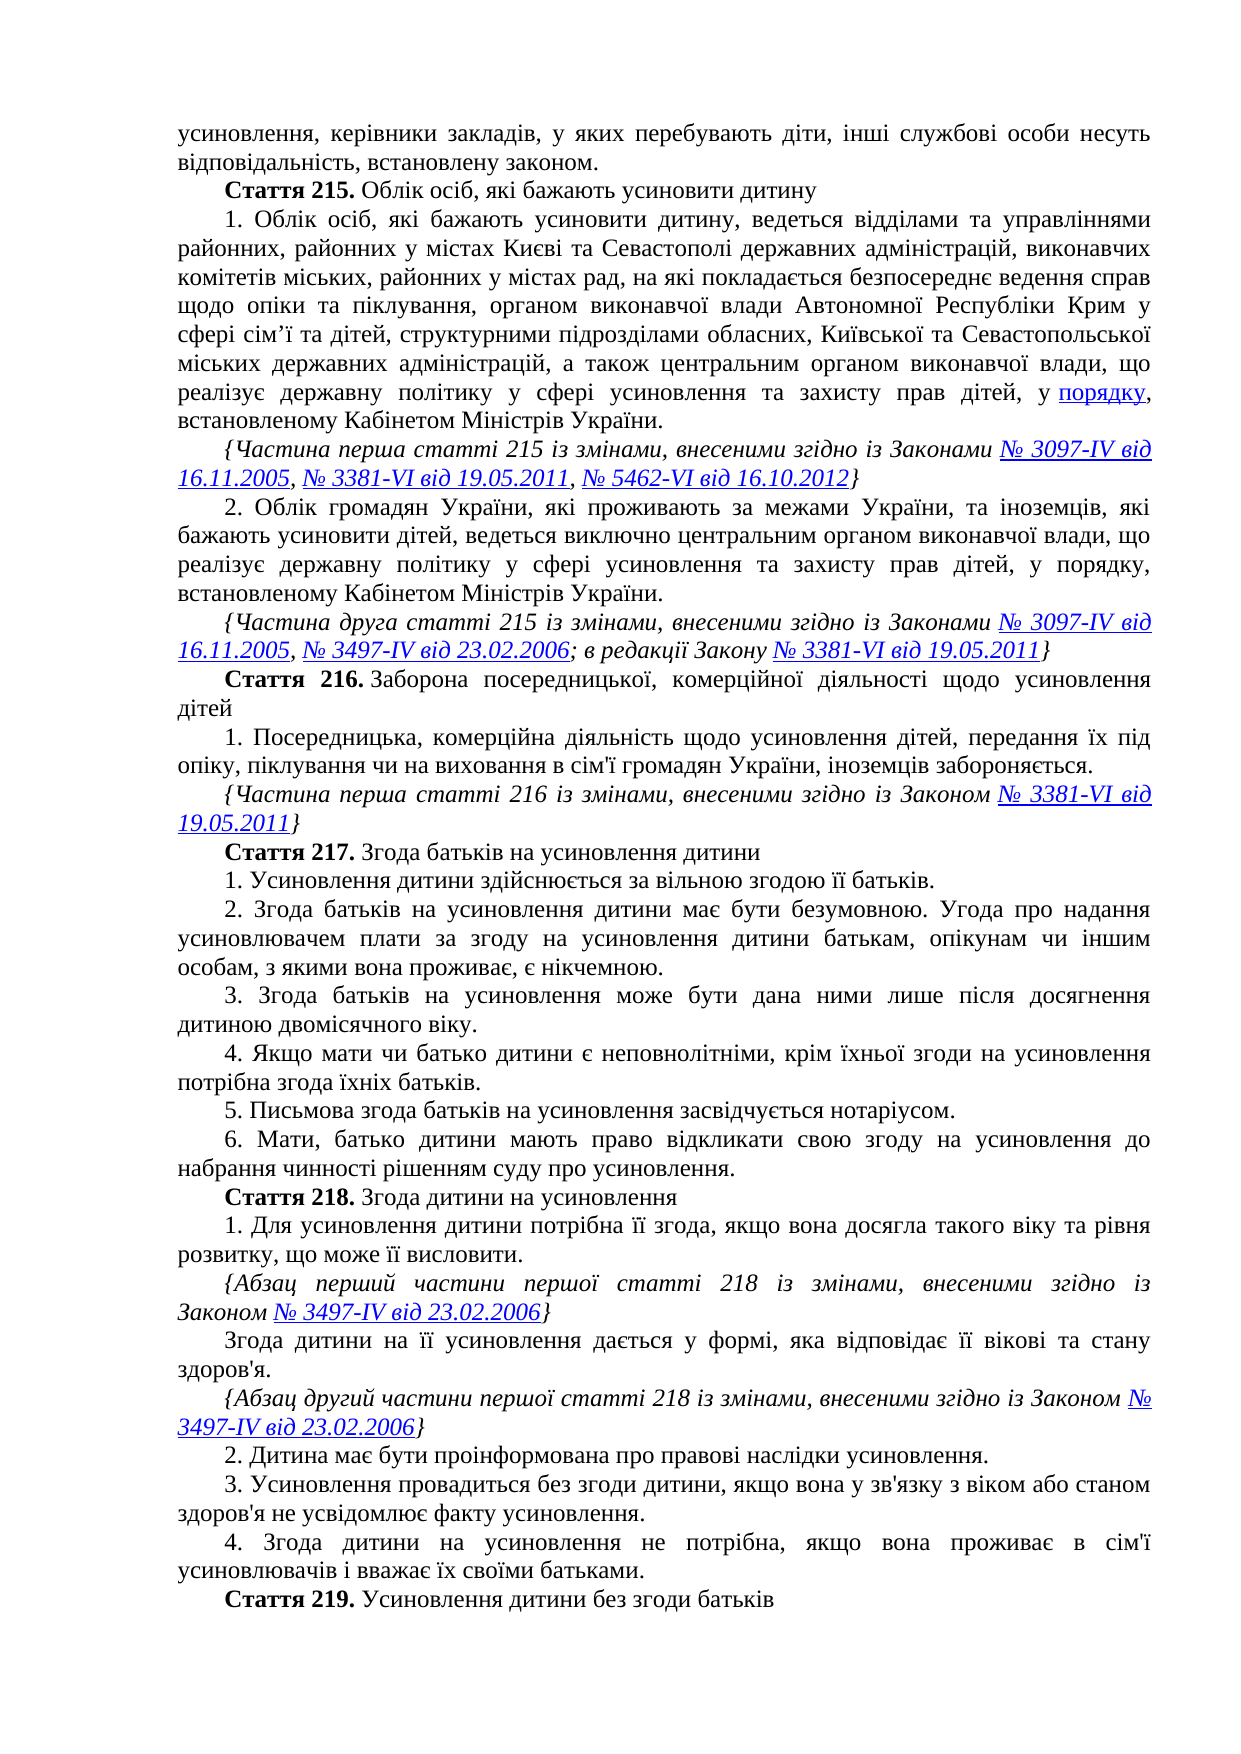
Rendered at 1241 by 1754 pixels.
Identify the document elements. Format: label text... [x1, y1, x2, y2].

text Згода дитини на її усиновлення дається у формі, яка відповідає її вікові та стану здоров'я. [177, 1326, 1152, 1383]
text 1. Усиновлення дитини здійснюється за вільною згодою її батьків. [177, 866, 1152, 894]
text {Абзац перший частини першої статті 218 із змінами, внесеними згідно із Законом № 3497-IV від 23.02.2006} [177, 1268, 1152, 1326]
text Стаття 215. Облік осіб, які бажають усиновити дитину [177, 176, 1152, 204]
text {Частина друга статті 215 із змінами, внесеними згідно із Законами № 3097-IV від 16.11.2005, № 3497-IV від 23.02.2006; в редакції Закону № 3381-VI від 19.05.2011} [177, 607, 1152, 664]
text 1. Облік осіб, які бажають усиновити дитину, ведеться відділами та управліннями районних, районних у містах Києві та Севастополі державних адміністрацій, виконавчих комітетів міських, районних у містах рад, на які покладається безпосереднє ведення справ щодо опіки та піклування, органом виконавчої влади Автономної Республіки Крим у сфері сім’ї та дітей, структурними підрозділами обласних, Київської та Севастопольської міських державних адміністрацій, а також центральним органом виконавчої влади, що реалізує державну політику у сфері усиновлення та захисту прав дітей, у порядку, встановленому Кабінетом Міністрів України. [177, 204, 1152, 434]
text {Частина перша статті 216 із змінами, внесеними згідно із Законом № 3381-VI від 19.05.2011} [177, 779, 1152, 837]
text Стаття 216. Заборона посередницької, комерційної діяльності щодо усиновлення дітей [177, 664, 1152, 722]
text 6. Мати, батько дитини мають право відкликати свою згоду на усиновлення до набрання чинності рішенням суду про усиновлення. [177, 1124, 1152, 1182]
text Стаття 219. Усиновлення дитини без згоди батьків [177, 1584, 1152, 1613]
text 1. Посередницька, комерційна діяльність щодо усиновлення дітей, передання їх під опіку, піклування чи на виховання в сім'ї громадян України, іноземців забороняється. [177, 722, 1152, 779]
text 3. Усиновлення провадиться без згоди дитини, якщо вона у зв'язку з віком або станом здоров'я не усвідомлює факту усиновлення. [177, 1469, 1152, 1527]
text Стаття 218. Згода дитини на усиновлення [177, 1182, 1152, 1211]
text 1. Для усиновлення дитини потрібна її згода, якщо вона досягла такого віку та рівня розвитку, що може її висловити. [177, 1211, 1152, 1268]
text 4. Якщо мати чи батько дитини є неповнолітніми, крім їхньої згоди на усиновлення потрібна згода їхніх батьків. [177, 1038, 1152, 1096]
text {Частина перша статті 215 із змінами, внесеними згідно із Законами № 3097-IV від 16.11.2005, № 3381-VI від 19.05.2011, № 5462-VI від 16.10.2012} [177, 434, 1152, 492]
text 4. Згода дитини на усиновлення не потрібна, якщо вона проживає в сім'ї усиновлювачів і вважає їх своїми батьками. [177, 1527, 1152, 1584]
text 2. Облік громадян України, які проживають за межами України, та іноземців, які бажають усиновити дітей, ведеться виключно центральним органом виконавчої влади, що реалізує державну політику у сфері усиновлення та захисту прав дітей, у порядку, встановленому Кабінетом Міністрів України. [177, 492, 1152, 607]
text 2. Згода батьків на усиновлення дитини має бути безумовною. Угода про надання усиновлювачем плати за згоду на усиновлення дитини батькам, опікунам чи іншим особам, з якими вона проживає, є нікчемною. [177, 894, 1152, 981]
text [177, 118, 1152, 176]
text Стаття 217. Згода батьків на усиновлення дитини [177, 837, 1152, 866]
text 2. Дитина має бути проінформована про правові наслідки усиновлення. [177, 1441, 1152, 1469]
text 5. Письмова згода батьків на усиновлення засвідчується нотаріусом. [177, 1096, 1152, 1124]
text {Абзац другий частини першої статті 218 із змінами, внесеними згідно із Законом № 3497-IV від 23.02.2006} [177, 1383, 1152, 1441]
text 3. Згода батьків на усиновлення може бути дана ними лише після досягнення дитиною двомісячного віку. [177, 981, 1152, 1038]
